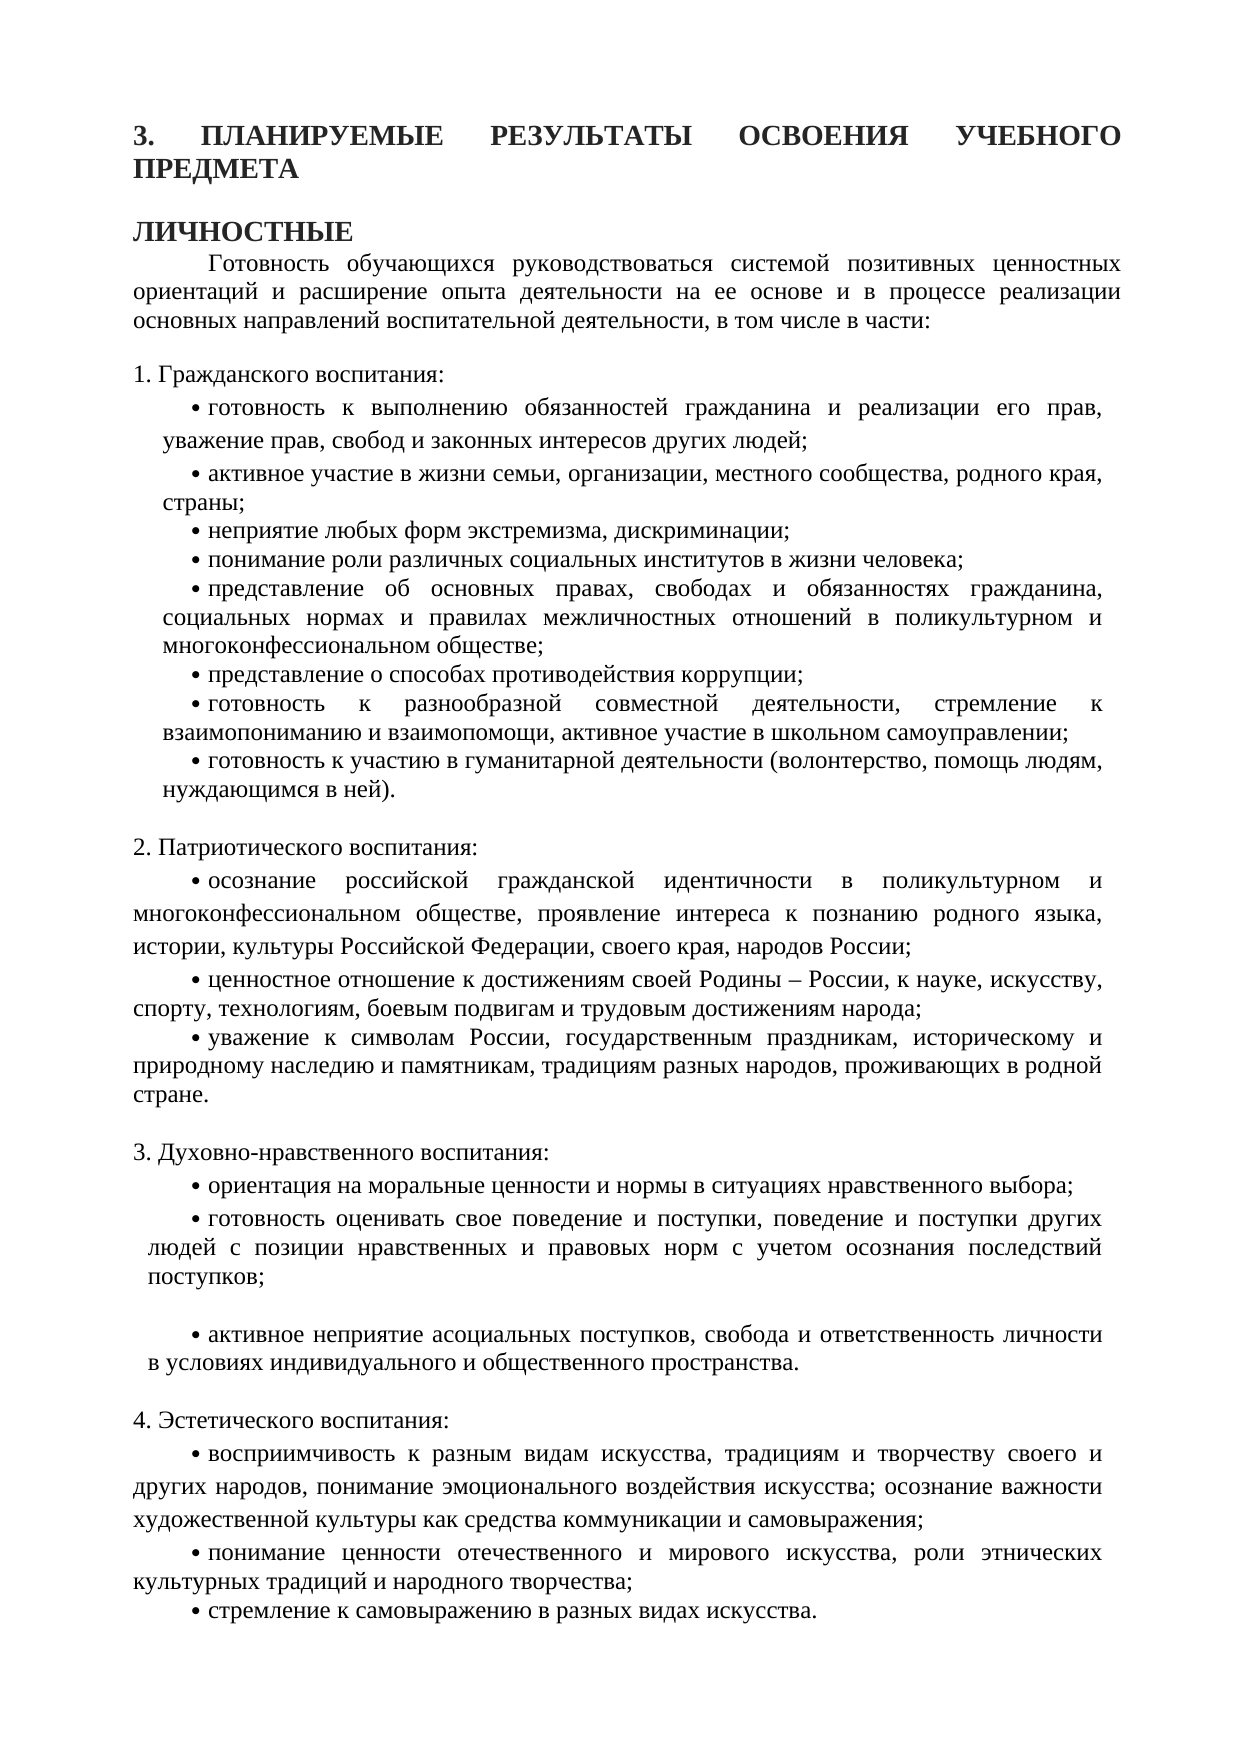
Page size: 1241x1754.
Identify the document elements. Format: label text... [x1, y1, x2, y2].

list активное неприятие асоциальных поступков, свобода и ответственность личности в условиях индивидуального и общественного пространства. [148, 1377, 1103, 1434]
list восприимчивость к разным видам искусства, традициям и творчеству своего и других народов, понимание эмоционального воздействия искусства; осознание важности художественной культуры как средства коммуникации и самовыражения; [133, 1497, 1103, 1591]
text 4. Эстетического воспитания: [133, 1464, 1122, 1492]
text Готовность обучающихся руководствоваться системой позитивных ценностных ориентаций и расширение опыта деятельности на ее основе и в процессе реализации основных направлений воспитательной деятельности, в том числе в части: [133, 248, 1122, 334]
text 1. Гражданского воспитания: [133, 359, 1122, 388]
list готовность к участию в гуманитарной деятельности (волонтерство, помощь людям, нуждающимся в ней). [162, 775, 1103, 832]
list уважение к символам России, государственным праздникам, историческому и природному наследию и памятникам, традициям разных народов, проживающих в родной стране. [133, 1080, 1103, 1166]
list готовность к выполнению обязанностей гражданина и реализации его прав, уважение прав, свобод и законных интересов других людей; [162, 392, 1103, 454]
text 2. Патриотического воспитания: [133, 861, 1122, 890]
list понимание ценности отечественного и мирового искусства, роли этнических культурных традиций и народного творчества; [133, 1596, 1103, 1653]
text 3. Духовно-нравственного воспитания: [133, 1196, 1122, 1224]
text ЛИЧНОСТНЫЕ [133, 185, 1122, 248]
list неприятие любых форм экстремизма, дискриминации; [162, 516, 1103, 544]
list представление о способах противодействия коррупции; [162, 659, 1103, 688]
text 3. ПЛАНИРУЕМЫЕ РЕЗУЛЬТАТЫ ОСВОЕНИЯ УЧЕБНОГО ПРЕДМЕТА [133, 118, 1122, 185]
list готовность к разнообразной совместной деятельности, стремление к взаимопониманию и взаимопомощи, активное участие в школьном самоуправлении; [162, 688, 1103, 746]
list ценностное отношение к достижениям своей Родины – России, к науке, искусству, спорту, технологиям, боевым подвигам и трудовым достижениям народа; [133, 993, 1103, 1051]
list осознание российской гражданской идентичности в поликультурном и многоконфессиональном обществе, проявление интереса к познанию родного языка, истории, культуры Российской Федерации, своего края, народов России; [133, 894, 1103, 989]
list активное участие в жизни семьи, организации, местного сообщества, родного края, страны; [162, 458, 1103, 516]
list понимание роли различных социальных институтов в жизни человека; [162, 544, 1103, 573]
list ориентация на моральные ценности и нормы в ситуациях нравственного выбора; [148, 1228, 1103, 1257]
list готовность оценивать свое поведение и поступки, поведение и поступки других людей с позиции нравственных и правовых норм с учетом осознания последствий поступков; [148, 1262, 1103, 1348]
list представление об основных правах, свободах и обязанностях гражданина, социальных нормах и правилах межличностных отношений в поликультурном и многоконфессиональном обществе; [162, 573, 1103, 659]
